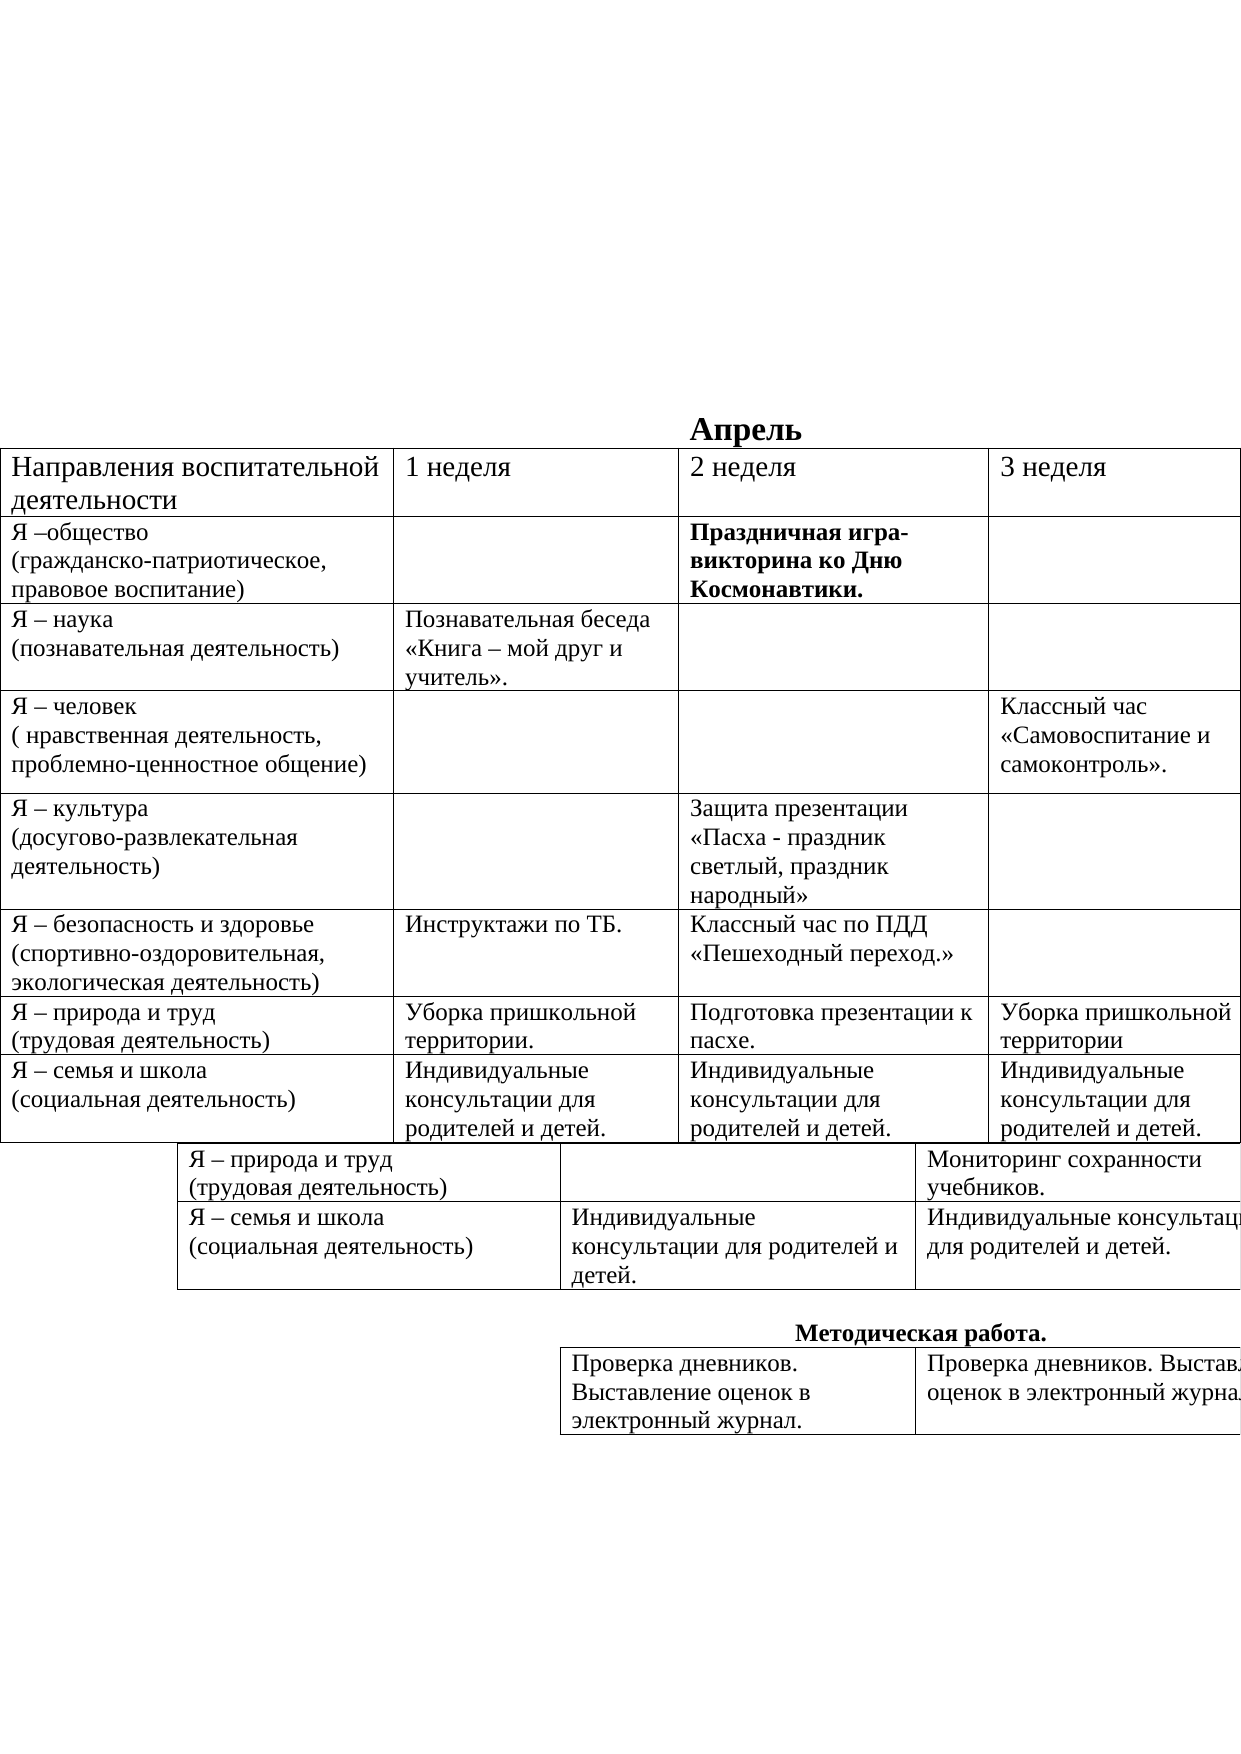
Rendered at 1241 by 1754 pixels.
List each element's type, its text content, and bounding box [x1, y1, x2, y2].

table_cell Индивидуальные консультации для родителей и детей. [561, 1202, 915, 1288]
table_cell Индивидуальные консультации для родителей и детей. [394, 1055, 678, 1142]
table_cell [679, 604, 988, 690]
table_cell 2 неделя [679, 449, 988, 516]
table_cell [679, 691, 988, 792]
table_cell Направления воспитательной деятельности [1, 449, 393, 516]
table_cell Индивидуальные консультации для родителей и детей. [679, 1055, 988, 1142]
table_cell [989, 517, 1240, 603]
table_cell Методическая работа. [177, 1290, 1240, 1347]
table_cell Индивидуальные консультации для родителей и детей. [916, 1202, 1240, 1288]
table_cell 1 неделя [394, 449, 678, 516]
table_header Апрель [0, 409, 1240, 448]
table_cell Защита презентации «Пасха - праздник светлый, праздник народный» [679, 794, 988, 908]
table_cell Познавательная беседа «Книга – мой друг и учитель». [394, 604, 678, 690]
table_cell Проверка дневников. Выставление оценок в электронный журнал. [561, 1348, 915, 1434]
table_cell Я – природа и труд (трудовая деятельность) [178, 1144, 560, 1201]
table_cell Я – семья и школа (социальная деятельность) [1, 1055, 393, 1142]
table_cell Классный час по ПДД «Пешеходный переход.» [679, 910, 988, 996]
table_cell Я –общество (гражданско-патриотическое, правовое воспитание) [1, 517, 393, 603]
table_cell [394, 691, 678, 792]
table_cell Классный час «Самовоспитание и самоконтроль». [989, 691, 1240, 792]
table_cell [989, 910, 1240, 996]
table_cell Подготовка презентации к пасхе. [679, 997, 988, 1054]
table_cell Индивидуальные консультации для родителей и детей. [989, 1055, 1240, 1142]
table_cell Я – семья и школа (социальная деятельность) [178, 1202, 560, 1288]
table_cell [561, 1144, 915, 1201]
table_cell Праздничная игра-викторина ко Дню Космонавтики. [679, 517, 988, 603]
table_cell [989, 604, 1240, 690]
table_cell 3 неделя [989, 449, 1240, 516]
table_cell Уборка пришкольной территории [989, 997, 1240, 1054]
table_cell [394, 794, 678, 908]
table_cell Я – безопасность и здоровье (спортивно-оздоровительная, экологическая деятельность) [1, 910, 393, 996]
table_cell Я – культура (досугово-развлекательная деятельность) [1, 794, 393, 908]
table_cell Я – наука (познавательная деятельность) [1, 604, 393, 690]
table_cell Проверка дневников. Выставление оценок в электронный журнал. [916, 1348, 1240, 1434]
table_cell [989, 794, 1240, 908]
table_cell [394, 517, 678, 603]
table_cell Уборка пришкольной территории. [394, 997, 678, 1054]
table_cell Я – природа и труд (трудовая деятельность) [1, 997, 393, 1054]
table_cell Инструктажи по ТБ. [394, 910, 678, 996]
table_cell Мониторинг сохранности учебников. [916, 1144, 1240, 1201]
table_cell Я – человек ( нравственная деятельность, проблемно-ценностное общение) [1, 691, 393, 792]
